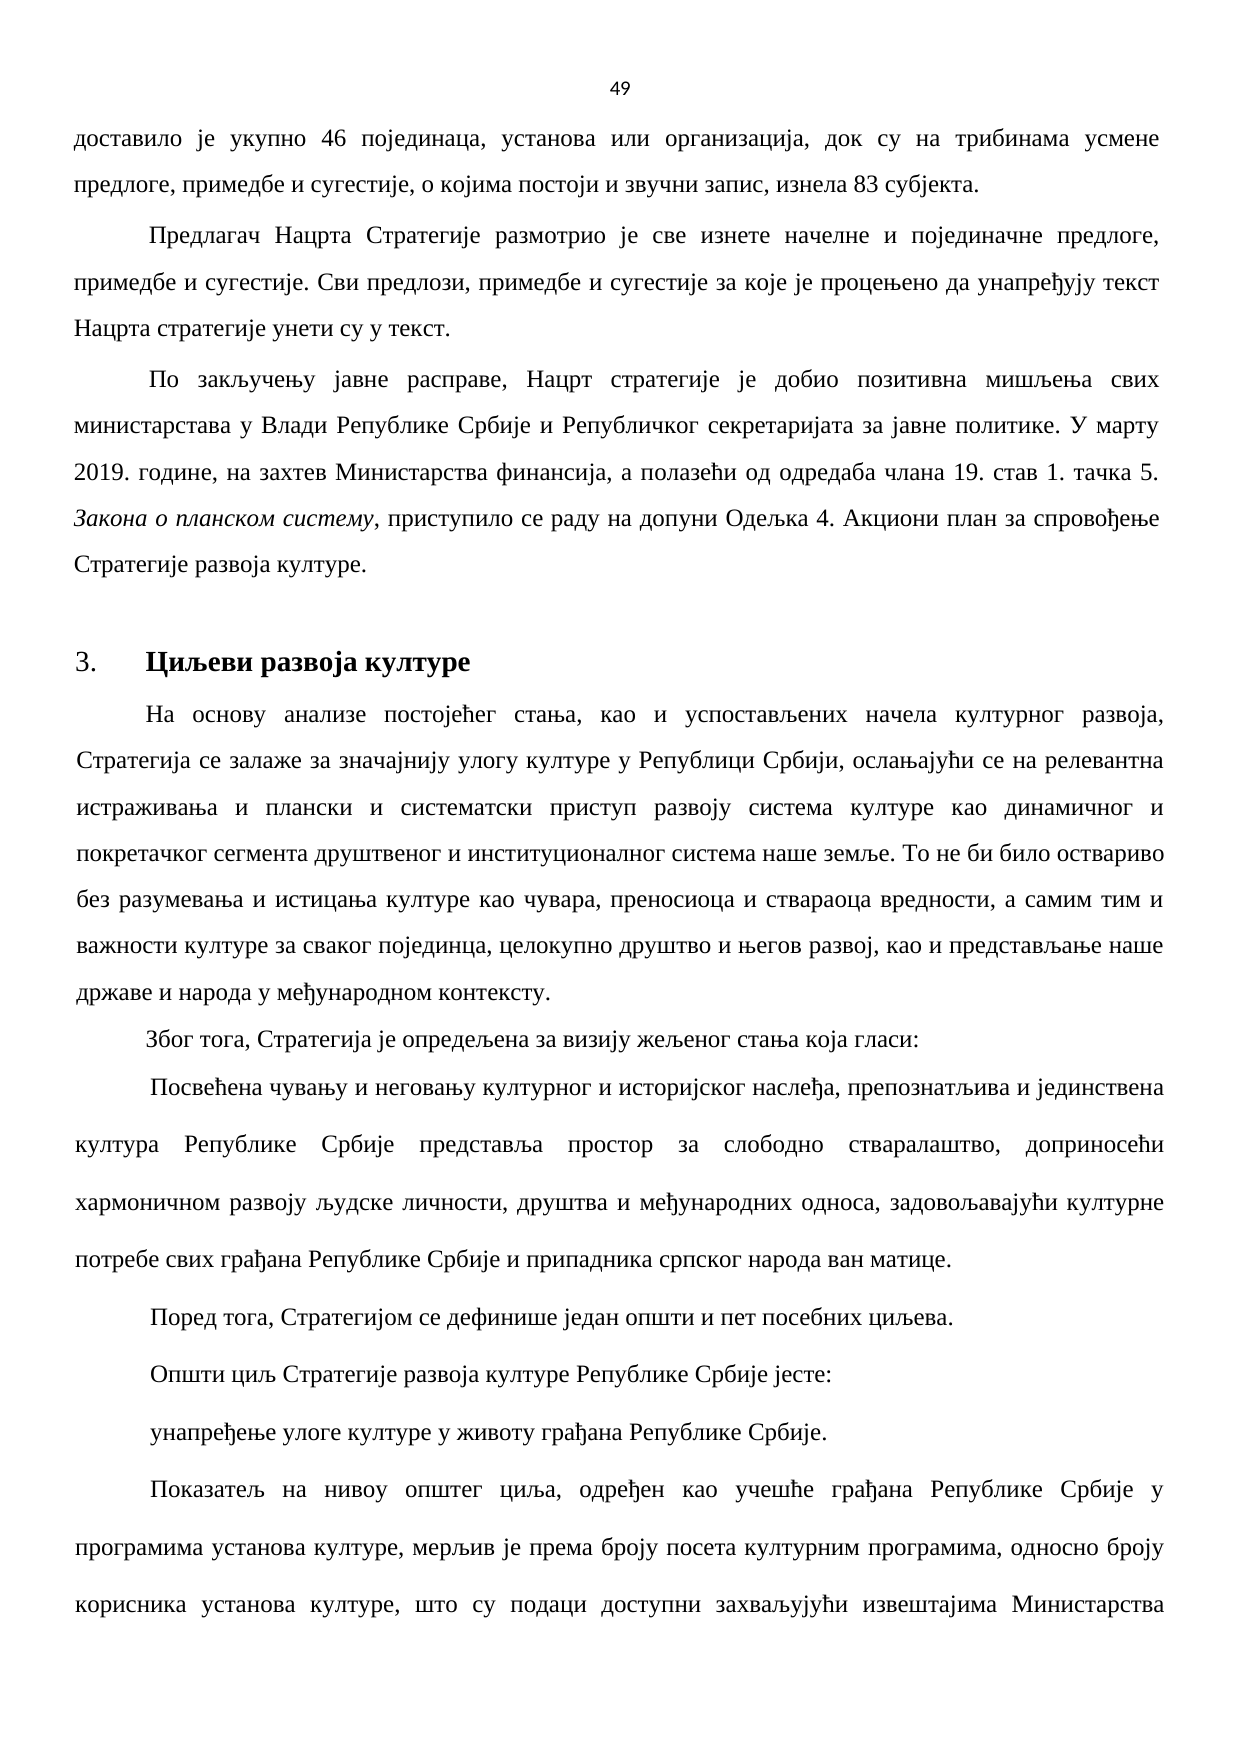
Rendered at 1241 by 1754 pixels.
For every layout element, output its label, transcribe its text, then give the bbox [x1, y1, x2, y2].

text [73, 123, 1161, 198]
subtitle Циљеви развоја културе [75, 644, 1165, 677]
text Због тога, Стратегија је опредељена за визију жељеног стања која гласи: [76, 1024, 1165, 1053]
text По закључењу јавне расправе, Нацрт стратегије је добио позитивна мишљења свих министарстава у Влади Републике Србије и Републичког секретаријата за јавне политике. У марту 2019. године, на захтев Министарства финансија, а полазећи од одредаба члана 19. став 1. тачка 5. Закона о планском систему, приступило се раду на допуни Одељка 4. Акциони план за спровођење Стратегије развоја културе. [73, 364, 1161, 578]
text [75, 1474, 1165, 1618]
text Посвећена чувању и неговању културног и историјског наслеђа, препознатљива и јединствена култура Републике Србије представља простор за слободно стваралаштво, доприносећи хармоничном развоју људске личности, друштва и међународних односа, задовољавајући културне потребе свих грађана Републике Србије и припадника српског народа ван матице. [75, 1072, 1165, 1273]
text унапређење улоге културе у животу грађана Републике Србије. [75, 1417, 1165, 1446]
text Предлагач Нацрта Стратегије размотрио је све изнете начелне и појединачне предлоге, примедбе и сугестије. Сви предлози, примедбе и сугестије за које је процењено да унапређују текст Нацрта стратегије унети су у текст. [73, 220, 1161, 342]
text На основу анализе постојећег стања, као и успостављених начела културног развоја, Стратегија се залаже за значајнију улогу културе у Републици Србији, ослањајући се на релевантна истраживања и плански и систематски приступ развоју система културе као динамичног и покретачког сегмента друштвеног и институционалног система наше земље. То не би било оствариво без разумевања и истицања културе као чувара, преносиоца и ствараоца вредности, а самим тим и важности културе за сваког појединца, целокупно друштво и његов развој, као и представљање наше државе и народа у међународном контексту. [76, 699, 1165, 1006]
text Поред тога, Стратегијом се дефинише један општи и пет посебних циљева. [75, 1302, 1165, 1331]
text Општи циљ Стратегије развоја културе Републике Србије јесте: [75, 1359, 1165, 1388]
